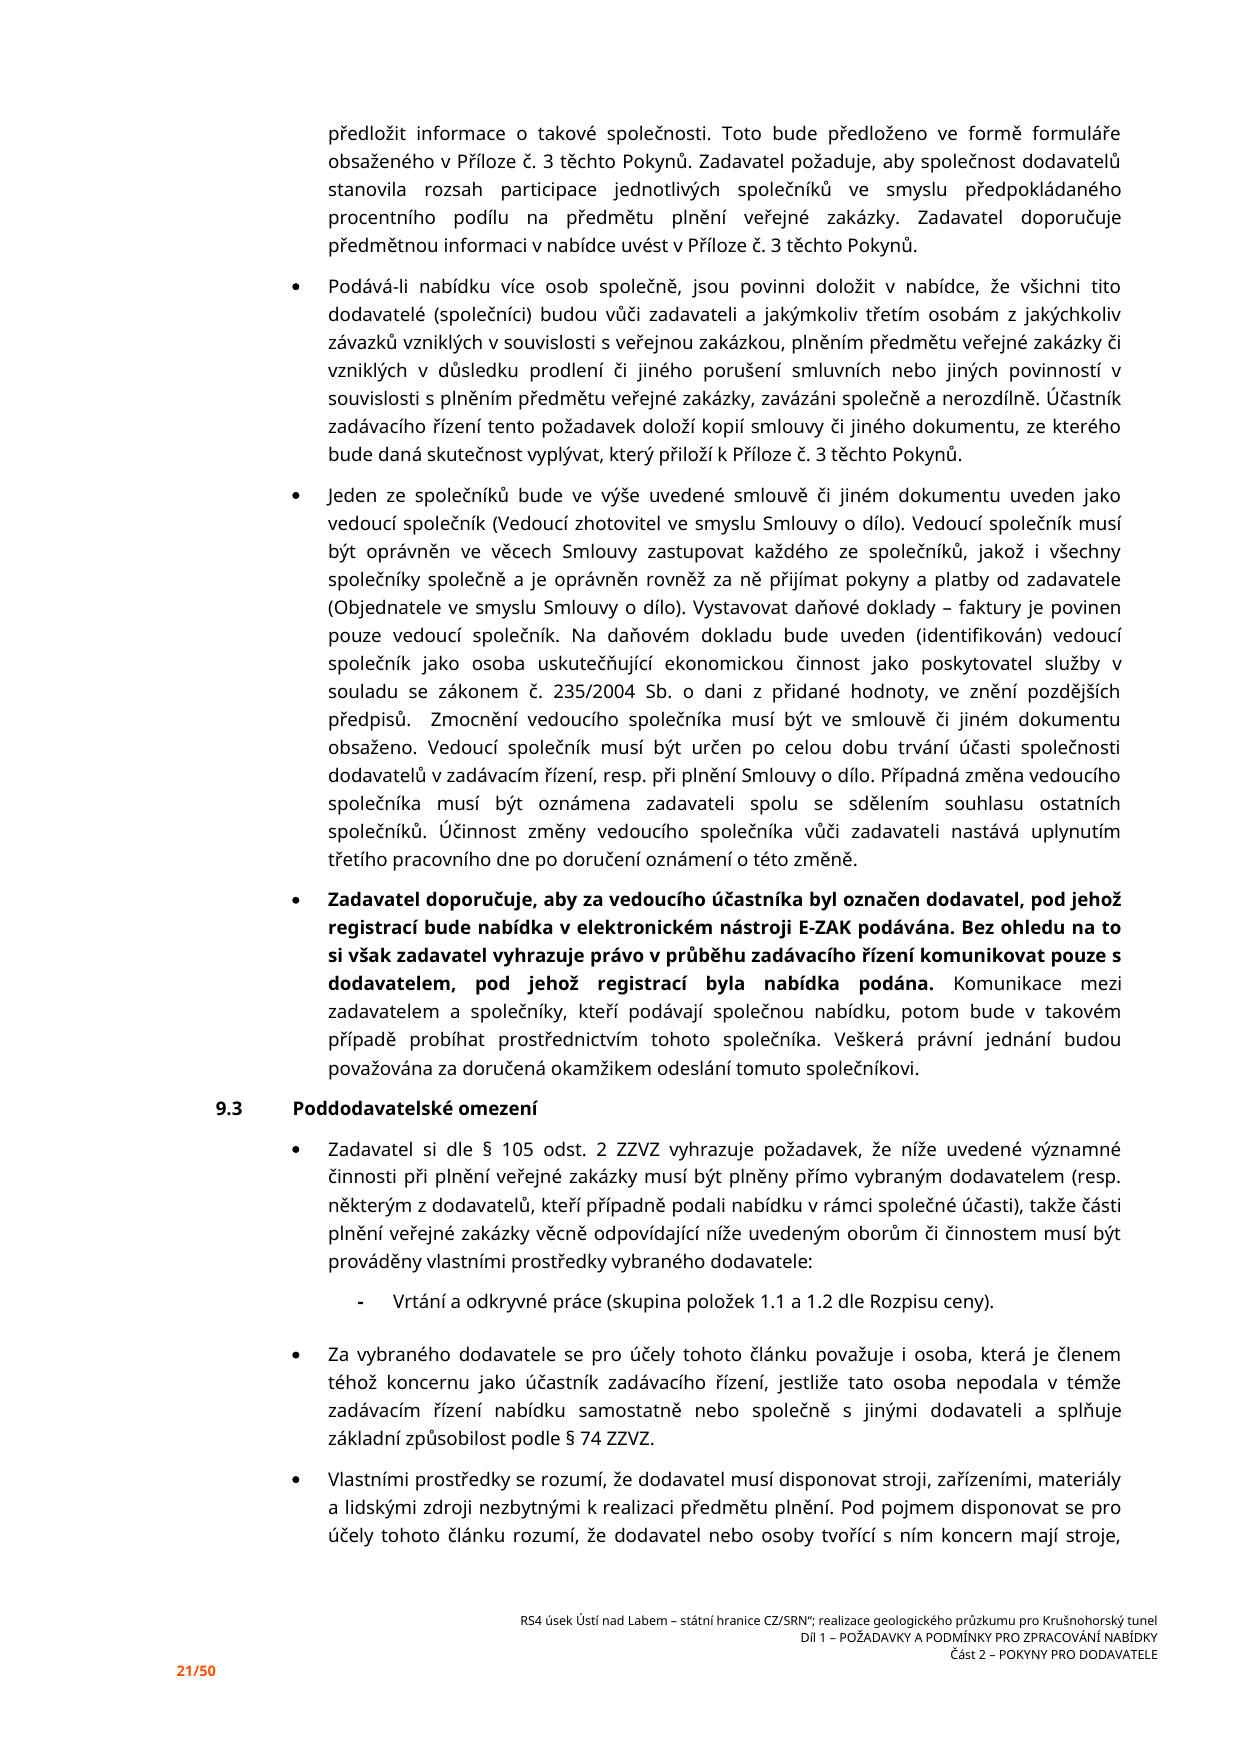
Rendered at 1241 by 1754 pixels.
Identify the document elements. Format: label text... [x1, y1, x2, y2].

text Poddodavatelské omezení [216, 1095, 1122, 1121]
text Podává-li nabídku více osob společně, jsou povinni doložit v nabídce, že všichni tito dodavatelé (společníci) budou vůči zadavateli a jakýmkoliv třetím osobám z jakýchkoliv závazků vzniklých v souvislosti s veřejnou zakázkou, plněním předmětu veřejné zakázky či vzniklých v důsledku prodlení či jiného porušení smluvních nebo jiných povinností v souvislosti s plněním předmětu veřejné zakázky, zavázáni společně a nerozdílně. Účastník zadávacího řízení tento požadavek doloží kopií smlouvy či jiného dokumentu, ze kterého bude daná skutečnost vyplývat, který přiloží k Příloze č. 3 těchto Pokynů. [292, 273, 1122, 467]
text Jeden ze společníků bude ve výše uvedené smlouvě či jiném dokumentu uveden jako vedoucí společník (Vedoucí zhotovitel ve smyslu Smlouvy o dílo). Vedoucí společník musí být oprávněn ve věcech Smlouvy zastupovat každého ze společníků, jakož i všechny společníky společně a je oprávněn rovněž za ně přijímat pokyny a platby od zadavatele (Objednatele ve smyslu Smlouvy o dílo). Vystavovat daňové doklady – faktury je povinen pouze vedoucí společník. Na daňovém dokladu bude uveden (identifikován) vedoucí společník jako osoba uskutečňující ekonomickou činnost jako poskytovatel služby v souladu se zákonem č. 235/2004 Sb. o dani z přidané hodnoty, ve znění pozdějších předpisů. Zmocnění vedoucího společníka musí být ve smlouvě či jiném dokumentu obsaženo. Vedoucí společník musí být určen po celou dobu trvání účasti společnosti dodavatelů v zadávacím řízení, resp. při plnění Smlouvy o dílo. Případná změna vedoucího společníka musí být oznámena zadavateli spolu se sdělením souhlasu ostatních společníků. Účinnost změny vedoucího společníka vůči zadavateli nastává uplynutím třetího pracovního dne po doručení oznámení o této změně. [292, 482, 1122, 872]
text Zadavatel doporučuje, aby za vedoucího účastníka byl označen dodavatel, pod jehož registrací bude nabídka v elektronickém nástroji E-ZAK podávána. Bez ohledu na to si však zadavatel vyhrazuje právo v průběhu zadávacího řízení komunikovat pouze s dodavatelem, pod jehož registrací byla nabídka podána. Komunikace mezi zadavatelem a společníky, kteří podávají společnou nabídku, potom bude v takovém případě probíhat prostřednictvím tohoto společníka. Veškerá právní jednání budou považována za doručená okamžikem odeslání tomuto společníkovi. [292, 887, 1122, 1080]
list Vrtání a odkryvné práce (skupina položek 1.1 a 1.2 dle Rozpisu ceny). [357, 1288, 1122, 1314]
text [292, 121, 1122, 258]
text Zadavatel si dle § 105 odst. 2 ZZVZ vyhrazuje požadavek, že níže uvedené významné činnosti při plnění veřejné zakázky musí být plněny přímo vybraným dodavatelem (resp. některým z dodavatelů, kteří případně podali nabídku v rámci společné účasti), takže části plnění veřejné zakázky věcně odpovídající níže uvedeným oborům či činnostem musí být prováděny vlastními prostředky vybraného dodavatele: [292, 1136, 1122, 1273]
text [292, 1466, 1122, 1548]
text Za vybraného dodavatele se pro účely tohoto článku považuje i osoba, která je členem téhož koncernu jako účastník zadávacího řízení, jestliže tato osoba nepodala v témže zadávacím řízení nabídku samostatně nebo společně s jinými dodavateli a splňuje základní způsobilost podle § 74 ZZVZ. [292, 1341, 1122, 1451]
